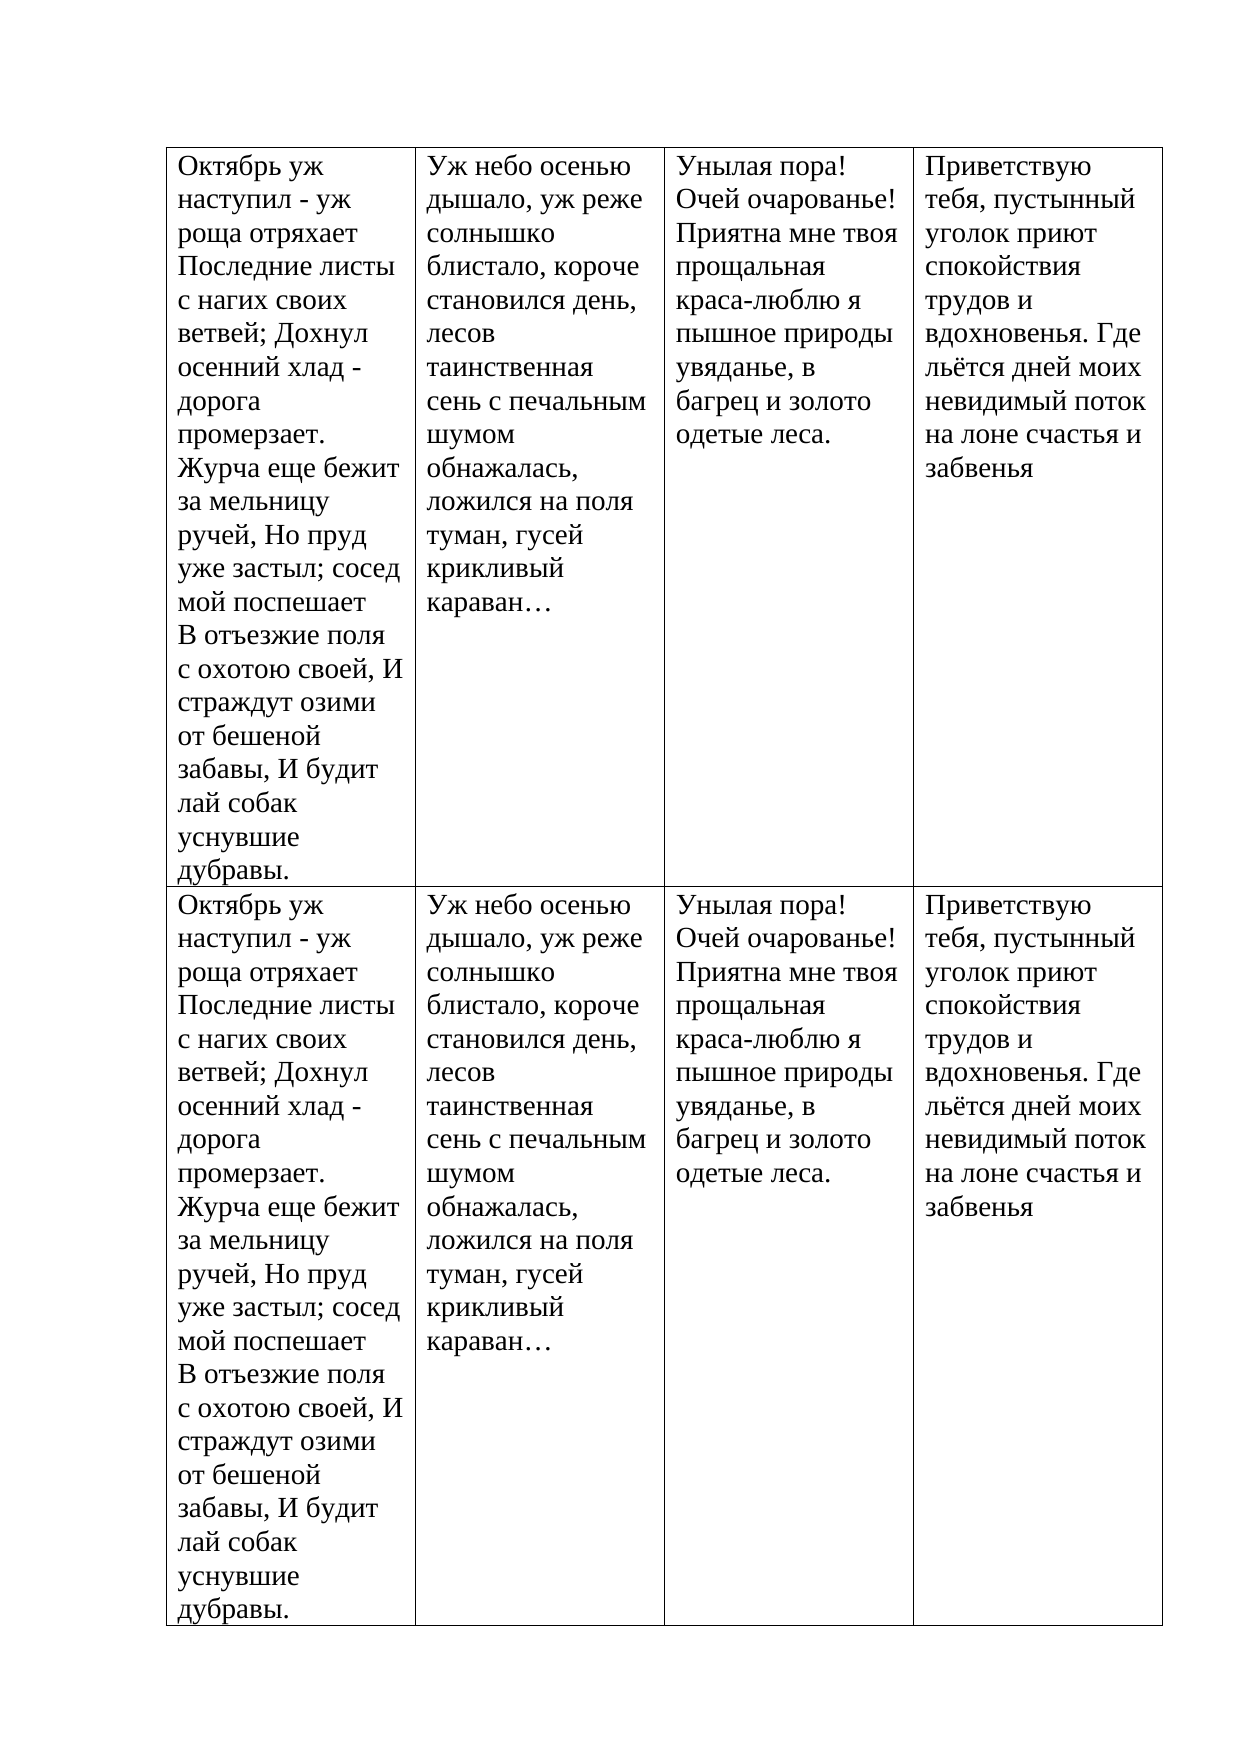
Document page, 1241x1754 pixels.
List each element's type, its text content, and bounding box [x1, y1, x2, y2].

table_cell Уж небо осенью дышало, уж реже солнышко блистало, короче становился день, лесов таинственная сень с печальным шумом обнажалась, ложился на поля туман, гусей крикливый караван… [416, 887, 664, 1625]
table_header Октябрь уж наступил - уж роща отряхает Последние листы с нагих своих ветвей; Дохнул осенний хлад - дорога промерзает. Журча еще бежит за мельницу ручей, Но пруд уже застыл; сосед мой поспешает В отъезжие поля с охотою своей, И страждут озими от бешеной забавы, И будит лай собак уснувшие дубравы. [167, 148, 415, 886]
table_header Уж небо осенью дышало, уж реже солнышко блистало, короче становился день, лесов таинственная сень с печальным шумом обнажалась, ложился на поля туман, гусей крикливый караван… [416, 148, 664, 886]
table_cell Унылая пора! Очей очарованье! Приятна мне твоя прощальная краса-люблю я пышное природы увяданье, в багрец и золото одетые леса. [665, 887, 913, 1625]
table_cell Октябрь уж наступил - уж роща отряхает Последние листы с нагих своих ветвей; Дохнул осенний хлад - дорога промерзает. Журча еще бежит за мельницу ручей, Но пруд уже застыл; сосед мой поспешает В отъезжие поля с охотою своей, И страждут озими от бешеной забавы, И будит лай собак уснувшие дубравы. [167, 887, 415, 1625]
table_cell Приветствую тебя, пустынный уголок приют спокойствия трудов и вдохновенья. Где льётся дней моих невидимый поток на лоне счастья и забвенья [914, 887, 1162, 1625]
table_header Унылая пора! Очей очарованье! Приятна мне твоя прощальная краса-люблю я пышное природы увяданье, в багрец и золото одетые леса. [665, 148, 913, 886]
table_header Приветствую тебя, пустынный уголок приют спокойствия трудов и вдохновенья. Где льётся дней моих невидимый поток на лоне счастья и забвенья [914, 148, 1162, 886]
